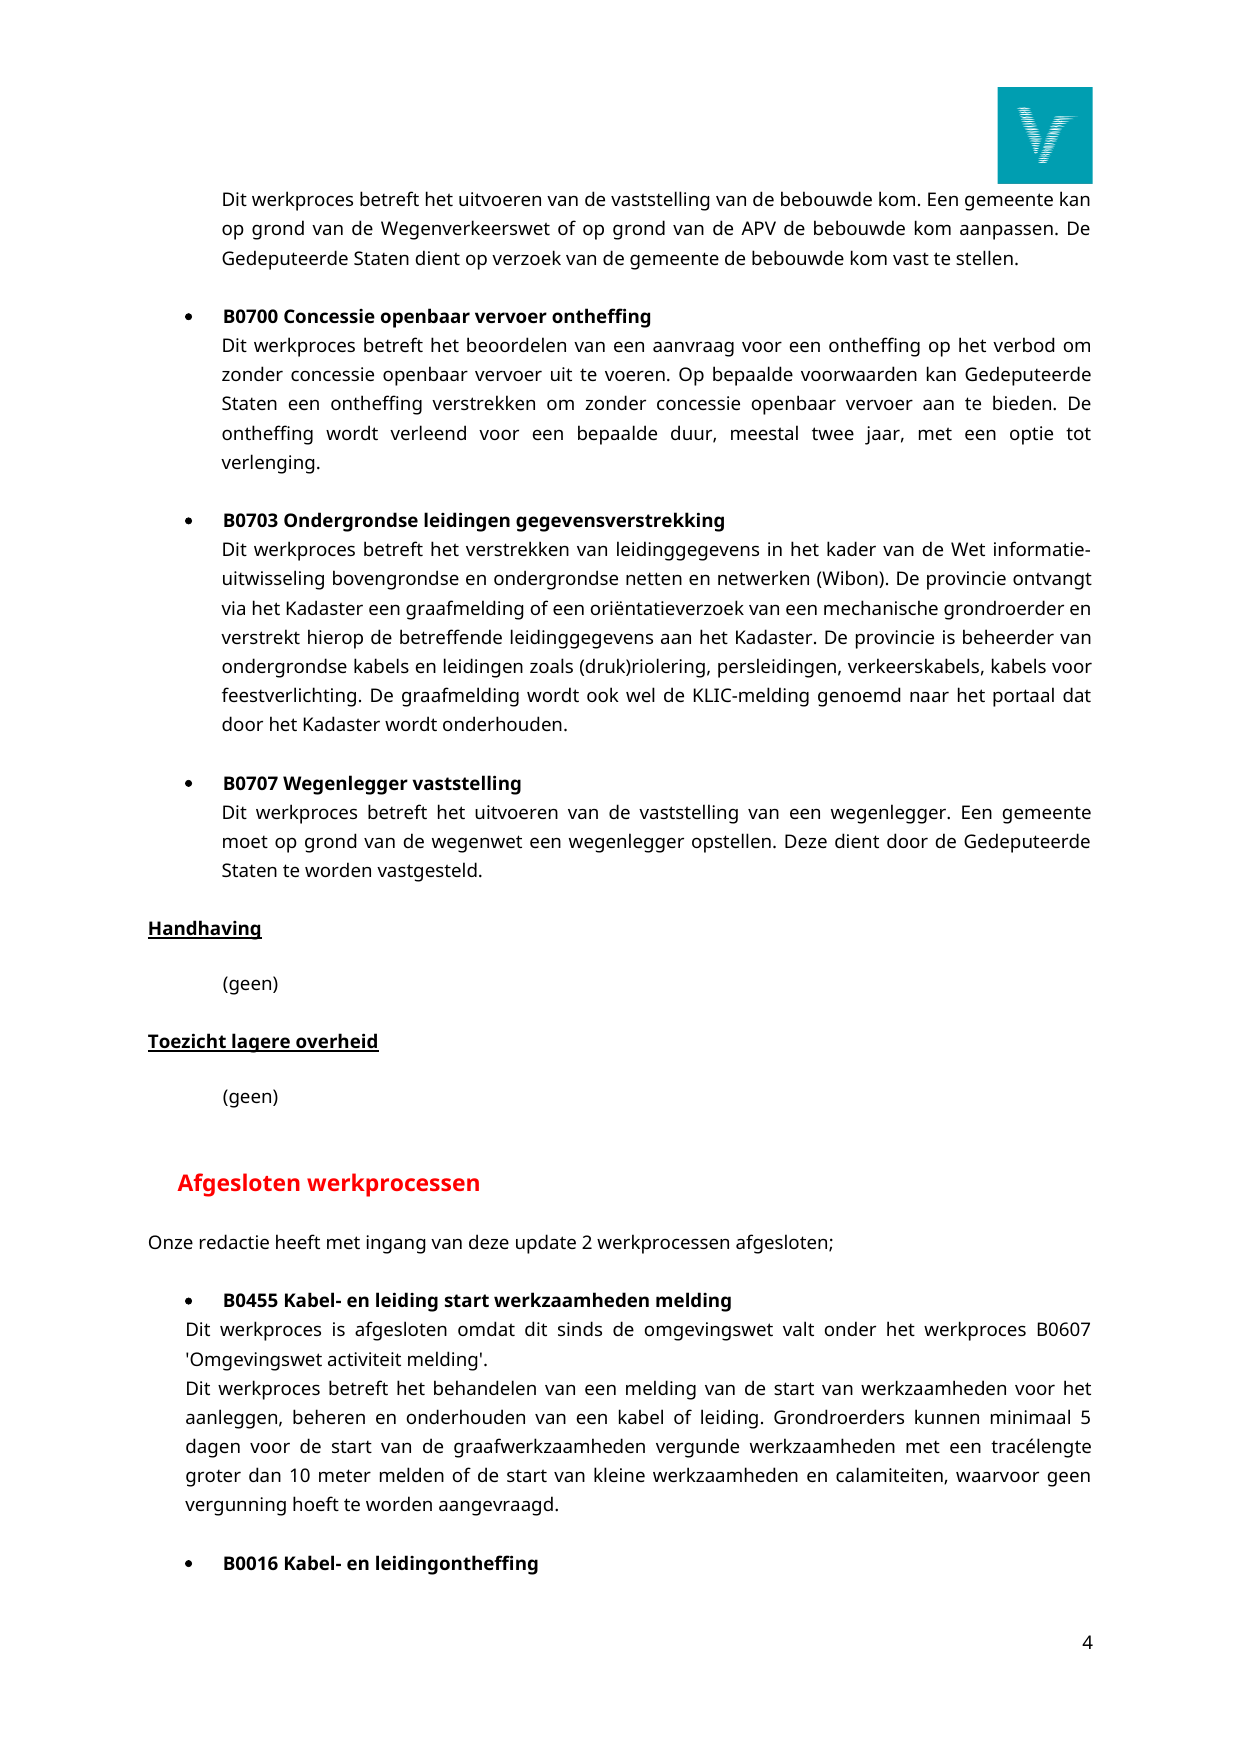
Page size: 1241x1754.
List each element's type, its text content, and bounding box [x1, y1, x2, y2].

text Handhaving [148, 912, 1093, 942]
text Dit werkproces betreft het beoordelen van een aanvraag voor een ontheffing op het verbod om zonder concessie openbaar vervoer uit te voeren. Op bepaalde voorwaarden kan Gedeputeerde Staten een ontheffing verstrekken om zonder concessie openbaar vervoer aan te bieden. De ontheffing wordt verleend voor een bepaalde duur, meestal twee jaar, met een optie tot verlenging. [221, 329, 1093, 475]
text Dit werkproces is afgesloten omdat dit sinds de omgevingswet valt onder het werkproces B0607 'Omgevingswet activiteit melding'. [185, 1313, 1093, 1372]
text Dit werkproces betreft het verstrekken van leidinggegevens in het kader van de Wet informatie-uitwisseling bovengrondse en ondergrondse netten en netwerken (Wibon). De provincie ontvangt via het Kadaster een graafmelding of een oriëntatieverzoek van een mechanische grondroerder en verstrekt hierop de betreffende leidinggegevens aan het Kadaster. De provincie is beheerder van ondergrondse kabels en leidingen zoals (druk)riolering, persleidingen, verkeerskabels, kabels voor feestverlichting. De graafmelding wordt ook wel de KLIC-melding genoemd naar het portaal dat door het Kadaster wordt onderhouden. [221, 533, 1093, 737]
text Dit werkproces betreft het behandelen van een melding van de start van werkzaamheden voor het aanleggen, beheren en onderhouden van een kabel of leiding. Grondroerders kunnen minimaal 5 dagen voor de start van de graafwerkzaamheden vergunde werkzaamheden met een tracélengte groter dan 10 meter melden of de start van kleine werkzaamheden en calamiteiten, waarvoor geen vergunning hoeft te worden aangevraagd. [185, 1372, 1093, 1518]
text Afgesloten werkprocessen [148, 1168, 1093, 1197]
list Toezicht lagere overheid [148, 1025, 1093, 1054]
text (geen) [223, 1084, 1093, 1109]
text (geen) [223, 971, 1093, 996]
text Dit werkproces betreft het uitvoeren van de vaststelling van een wegenlegger. Een gemeente moet op grond van de wegenwet een wegenlegger opstellen. Deze dient door de Gedeputeerde Staten te worden vastgesteld. [221, 796, 1093, 883]
text Onze redactie heeft met ingang van deze update 2 werkprocessen afgesloten; [148, 1226, 1093, 1255]
list B0016 Kabel- en leidingontheffing [185, 1547, 1093, 1576]
list B0700 Concessie openbaar vervoer ontheffing [185, 300, 1093, 329]
picture [997, 73, 1093, 184]
list B0455 Kabel- en leiding start werkzaamheden melding [185, 1284, 1093, 1313]
text Dit werkproces betreft het uitvoeren van de vaststelling van de bebouwde kom. Een gemeente kan op grond van de Wegenverkeerswet of op grond van de APV de bebouwde kom aanpassen. De Gedeputeerde Staten dient op verzoek van de gemeente de bebouwde kom vast te stellen. [221, 183, 1093, 271]
list B0707 Wegenlegger vaststelling [185, 767, 1093, 796]
list B0703 Ondergrondse leidingen gegevensverstrekking [185, 504, 1093, 533]
